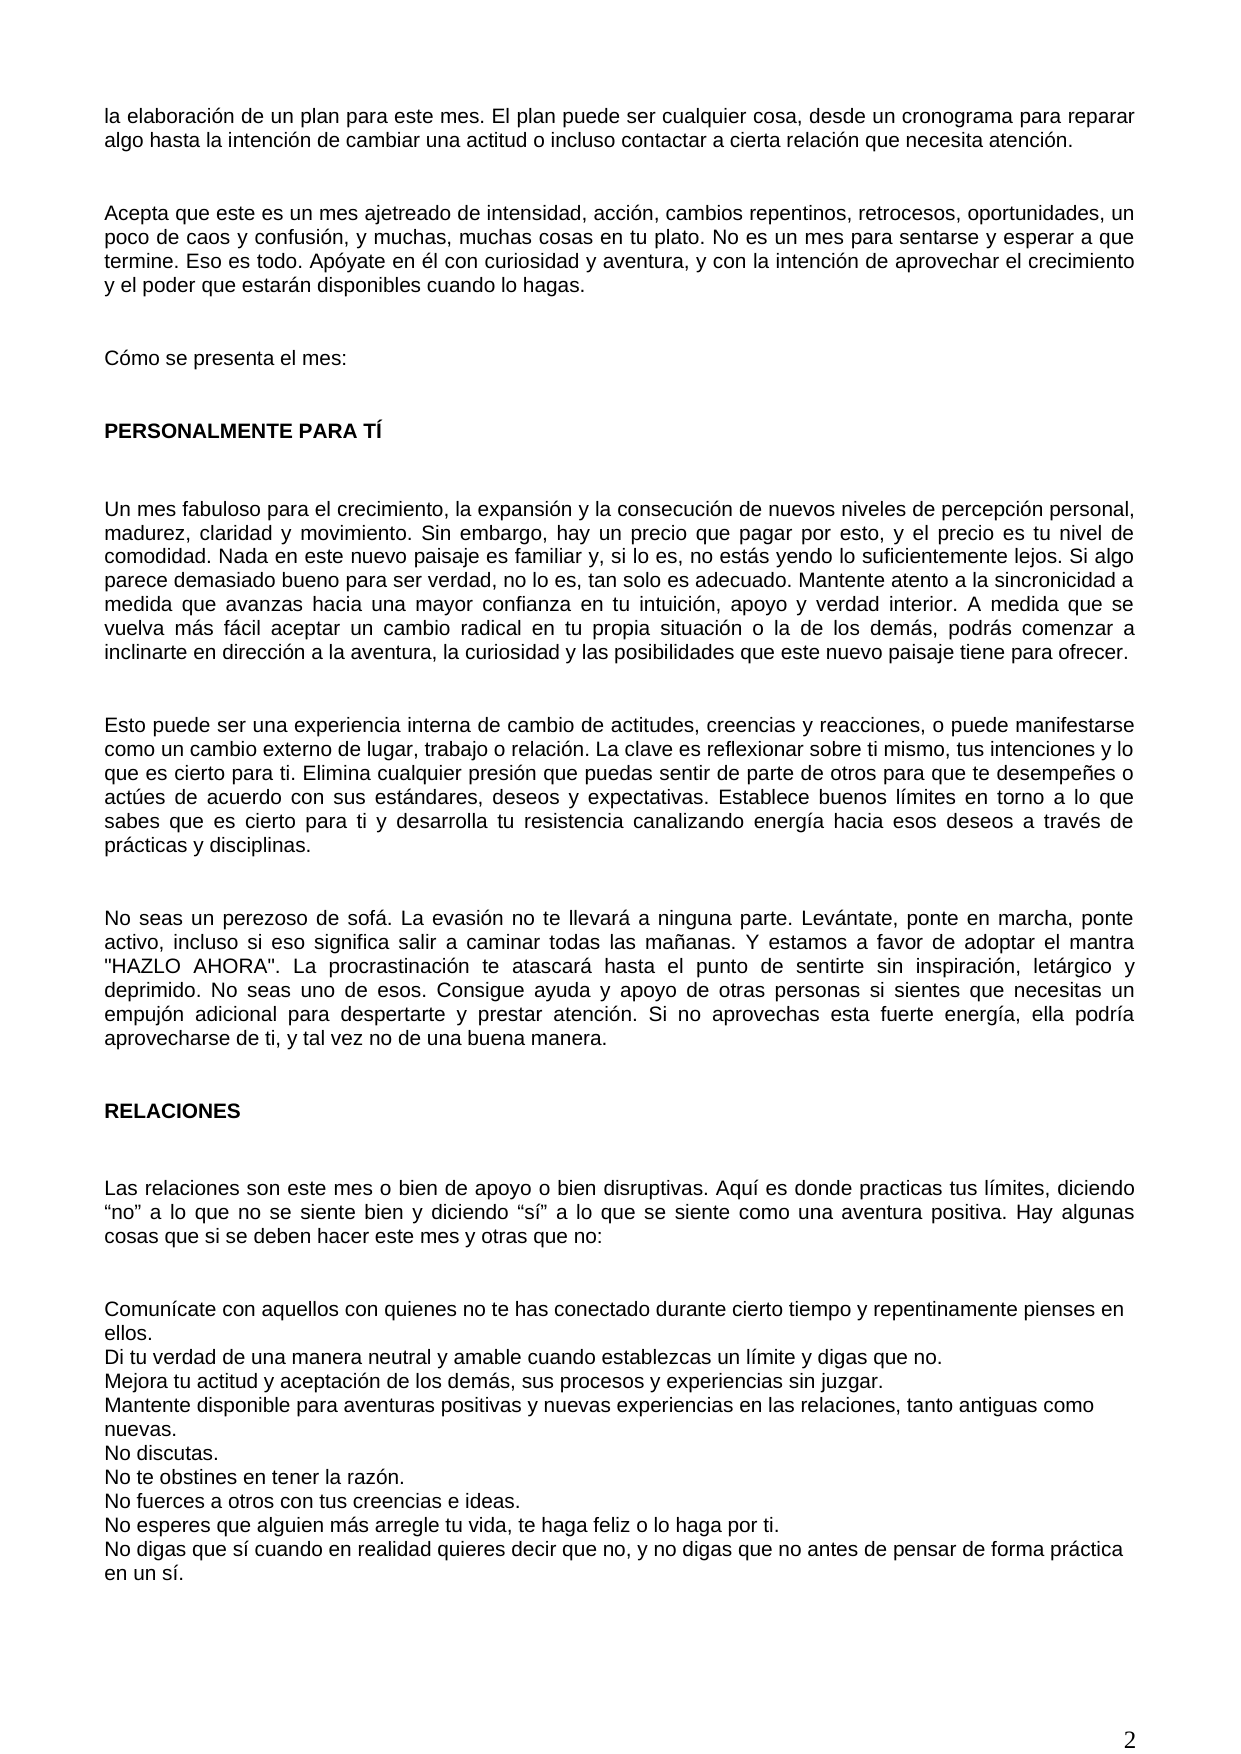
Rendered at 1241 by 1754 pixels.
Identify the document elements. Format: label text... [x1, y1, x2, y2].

text Comunícate con aquellos con quienes no te has conectado durante cierto tiempo y repentinamente pienses en ellos. Di tu verdad de una manera neutral y amable cuando establezcas un límite y digas que no. Mejora tu actitud y aceptación de los demás, sus procesos y experiencias sin juzgar. Mantente disponible para aventuras positivas y nuevas experiencias en las relaciones, tanto antiguas como nuevas. No discutas. No te obstines en tener la razón. No fuerces a otros con tus creencias e ideas. No esperes que alguien más arregle tu vida, te haga feliz o lo haga por ti. No digas que sí cuando en realidad quieres decir que no, y no digas que no antes de pensar de forma práctica en un sí. [104, 1273, 1136, 1584]
text RELACIONES [104, 1074, 1136, 1151]
text No seas un perezoso de sofá. La evasión no te llevará a ninguna parte. Levántate, ponte en marcha, ponte activo, incluso si eso significa salir a caminar todas las mañanas. Y estamos a favor de adoptar el mantra "HAZLO AHORA". La procrastinación te atascará hasta el punto de sentirte sin inspiración, letárgico y deprimido. No seas uno de esos. Consigue ayuda y apoyo de otras personas si sientes que necesitas un empujón adicional para despertarte y prestar atención. Si no aprovechas esta fuerte energía, ella podría aprovecharse de ti, y tal vez no de una buena manera. [104, 882, 1136, 1049]
text Esto puede ser una experiencia interna de cambio de actitudes, creencias y reacciones, o puede manifestarse como un cambio externo de lugar, trabajo o relación. La clave es reflexionar sobre ti mismo, tus intenciones y lo que es cierto para ti. Elimina cualquier presión que puedas sentir de parte de otros para que te desempeñes o actúes de acuerdo con sus estándares, deseos y expectativas. Establece buenos límites en torno a lo que sabes que es cierto para ti y desarrolla tu resistencia canalizando energía hacia esos deseos a través de prácticas y disciplinas. [104, 689, 1136, 857]
text PERSONALMENTE PARA TÍ [104, 395, 1136, 471]
text Cómo se presenta el mes: [104, 322, 1136, 370]
text Un mes fabuloso para el crecimiento, la expansión y la consecución de nuevos niveles de percepción personal, madurez, claridad y movimiento. Sin embargo, hay un precio que pagar por esto, y el precio es tu nivel de comodidad. Nada en este nuevo paisaje es familiar y, si lo es, no estás yendo lo suficientemente lejos. Si algo parece demasiado bueno para ser verdad, no lo es, tan solo es adecuado. Mantente atento a la sincronicidad a medida que avanzas hacia una mayor confianza en tu intuición, apoyo y verdad interior. A medida que se vuelva más fácil aceptar un cambio radical en tu propia situación o la de los demás, podrás comenzar a inclinarte en dirección a la aventura, la curiosidad y las posibilidades que este nuevo paisaje tiene para ofrecer. [104, 496, 1136, 664]
text Acepta que este es un mes ajetreado de intensidad, acción, cambios repentinos, retrocesos, oportunidades, un poco de caos y confusión, y muchas, muchas cosas en tu plato. No es un mes para sentarse y esperar a que termine. Eso es todo. Apóyate en él con curiosidad y aventura, y con la intención de aprovechar el crecimiento y el poder que estarán disponibles cuando lo hagas. [104, 177, 1136, 297]
text Las relaciones son este mes o bien de apoyo o bien disruptivas. Aquí es donde practicas tus límites, diciendo “no” a lo que no se siente bien y diciendo “sí” a lo que se siente como una aventura positiva. Hay algunas cosas que si se deben hacer este mes y otras que no: [104, 1176, 1136, 1248]
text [104, 104, 1136, 152]
